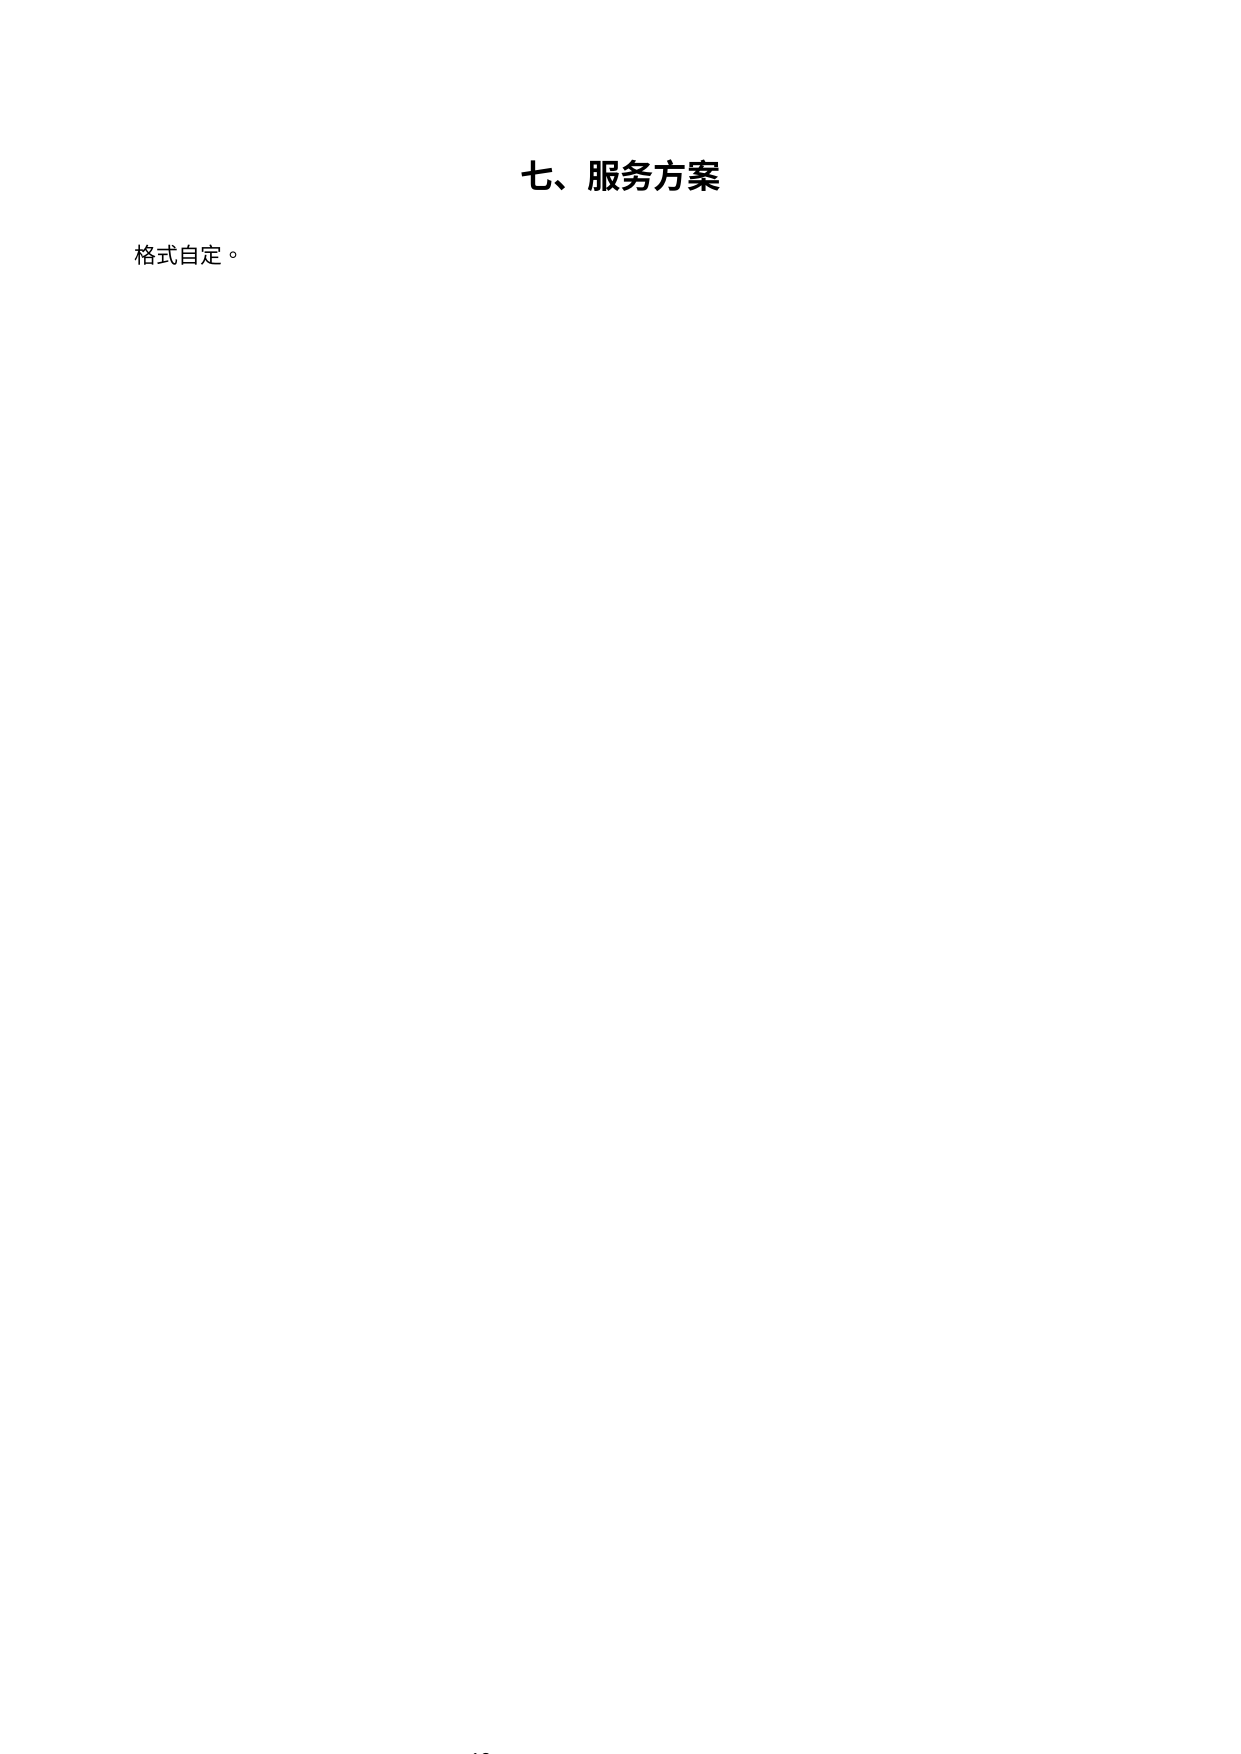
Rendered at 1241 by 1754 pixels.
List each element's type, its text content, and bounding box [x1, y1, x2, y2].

text 七、服务方案 [112, 150, 1128, 198]
text 格式自定。 [112, 240, 1128, 270]
